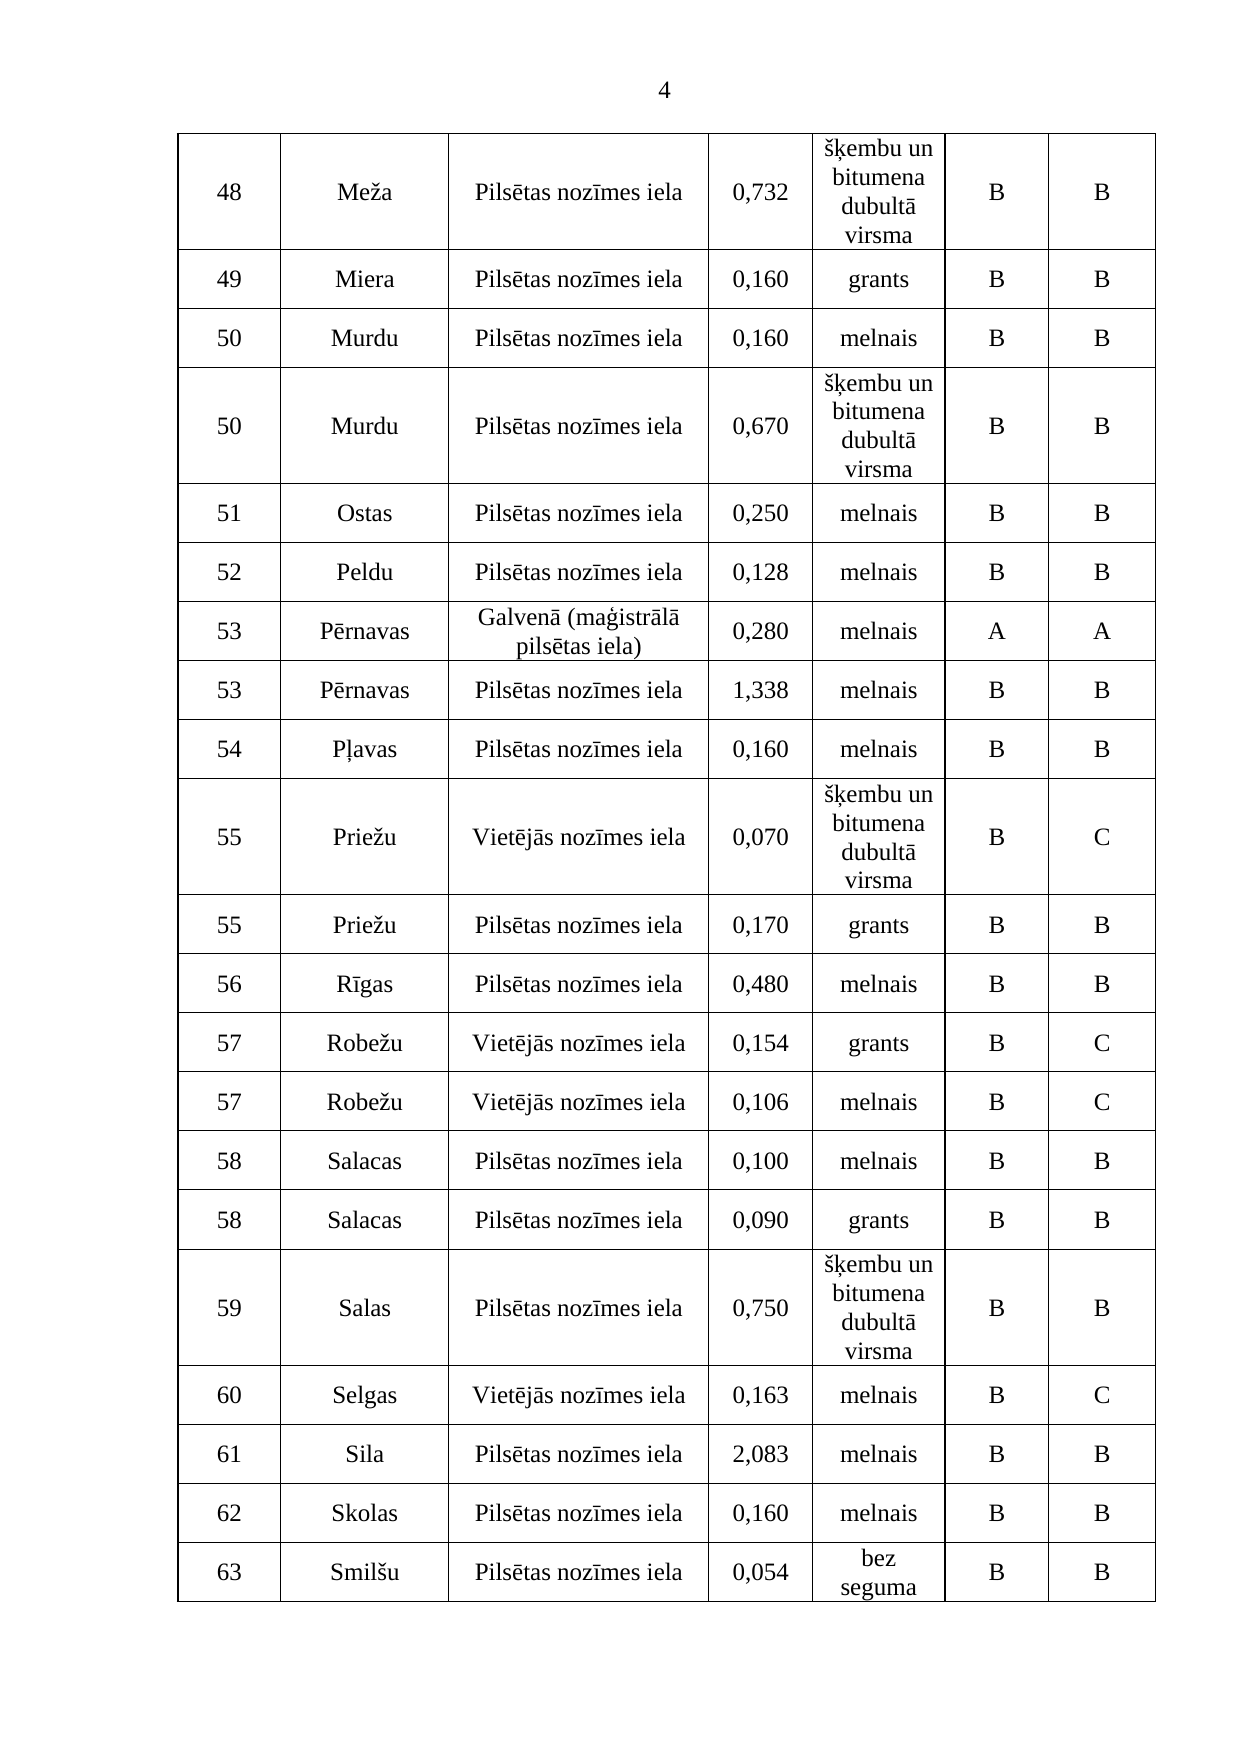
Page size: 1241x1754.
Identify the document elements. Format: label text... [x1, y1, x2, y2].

table_cell melnais [813, 543, 944, 601]
table_cell B [1049, 134, 1155, 248]
table_cell Pilsētas nozīmes iela [449, 484, 708, 542]
table_cell B [1049, 1425, 1155, 1483]
table_cell melnais [813, 1366, 944, 1423]
table_cell 0,750 [709, 1250, 812, 1364]
table_cell B [946, 250, 1048, 308]
table_cell 61 [179, 1425, 280, 1483]
table_cell 0,160 [709, 309, 812, 367]
table_cell Robežu [281, 1072, 448, 1130]
table_cell 53 [179, 661, 280, 719]
table_cell 0,106 [709, 1072, 812, 1130]
table_cell Robežu [281, 1013, 448, 1071]
table_cell Vietējās nozīmes iela [449, 1366, 708, 1423]
table_cell melnais [813, 1425, 944, 1483]
table_cell 59 [179, 1250, 280, 1364]
table_cell Pilsētas nozīmes iela [449, 1250, 708, 1364]
table_cell Pilsētas nozīmes iela [449, 895, 708, 953]
table_cell 2,083 [709, 1425, 812, 1483]
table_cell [449, 1543, 708, 1601]
table_cell B [1049, 484, 1155, 542]
table_cell grants [813, 895, 944, 953]
table_cell 62 [179, 1484, 280, 1542]
table_cell 57 [179, 1072, 280, 1130]
table_cell Pilsētas nozīmes iela [449, 661, 708, 719]
table_cell 0,280 [709, 602, 812, 660]
table_cell 54 [179, 720, 280, 778]
table_cell 0,670 [709, 368, 812, 483]
table_cell Salacas [281, 1190, 448, 1248]
table_cell 0,090 [709, 1190, 812, 1248]
table_cell B [1049, 720, 1155, 778]
table_cell A [1049, 602, 1155, 660]
table_cell B [946, 1366, 1048, 1423]
table_cell 60 [179, 1366, 280, 1423]
table_cell 0,128 [709, 543, 812, 601]
table_cell B [946, 543, 1048, 601]
table_cell melnais [813, 1131, 944, 1189]
table_cell B [946, 720, 1048, 778]
table_cell Pilsētas nozīmes iela [449, 1484, 708, 1542]
table_cell Skolas [281, 1484, 448, 1542]
table_cell Pilsētas nozīmes iela [449, 250, 708, 308]
table_cell B [1049, 543, 1155, 601]
table_cell melnais [813, 661, 944, 719]
table_cell B [1049, 1190, 1155, 1248]
table_cell 1,338 [709, 661, 812, 719]
table_cell Vietējās nozīmes iela [449, 779, 708, 894]
table_cell A [946, 602, 1048, 660]
table_cell melnais [813, 309, 944, 367]
table_cell grants [813, 1190, 944, 1248]
table_cell B [1049, 1131, 1155, 1189]
table_cell 56 [179, 954, 280, 1012]
table_cell Salas [281, 1250, 448, 1364]
table_cell Pilsētas nozīmes iela [449, 954, 708, 1012]
table_cell 0,054 [709, 1543, 812, 1601]
table_cell Peldu [281, 543, 448, 601]
table_cell melnais [813, 1484, 944, 1542]
table_cell 0,100 [709, 1131, 812, 1189]
table_cell Salacas [281, 1131, 448, 1189]
table_cell 0,250 [709, 484, 812, 542]
table_cell B [946, 895, 1048, 953]
table_cell 48 [179, 134, 280, 248]
table_cell B [1049, 661, 1155, 719]
table_cell Sila [281, 1425, 448, 1483]
table_cell Meža [281, 134, 448, 248]
table_cell grants [813, 250, 944, 308]
table_cell C [1049, 1366, 1155, 1423]
table_cell Murdu [281, 368, 448, 483]
table_cell šķembu un bitumena dubultā virsma [813, 1250, 944, 1364]
table_cell 0,163 [709, 1366, 812, 1423]
table_cell melnais [813, 602, 944, 660]
table_cell Pērnavas [281, 602, 448, 660]
table_cell B [1049, 250, 1155, 308]
table_cell Vietējās nozīmes iela [449, 1072, 708, 1130]
table_cell B [1049, 368, 1155, 483]
table_cell 0,480 [709, 954, 812, 1012]
table_cell 0,160 [709, 720, 812, 778]
table_cell B [946, 134, 1048, 248]
table_cell Smilšu [281, 1543, 448, 1601]
table_cell Priežu [281, 895, 448, 953]
table_cell B [1049, 954, 1155, 1012]
table_cell B [1049, 895, 1155, 953]
table_cell 50 [179, 309, 280, 367]
table_cell 57 [179, 1013, 280, 1071]
table_cell B [946, 368, 1048, 483]
table_cell B [946, 1013, 1048, 1071]
table_cell melnais [813, 484, 944, 542]
table_cell Pilsētas nozīmes iela [449, 1190, 708, 1248]
table_cell B [946, 484, 1048, 542]
table_cell 55 [179, 895, 280, 953]
table_cell 0,732 [709, 134, 812, 248]
table_cell Selgas [281, 1366, 448, 1423]
table_cell melnais [813, 720, 944, 778]
table_cell B [946, 1072, 1048, 1130]
table_cell Rīgas [281, 954, 448, 1012]
table_cell B [946, 1425, 1048, 1483]
table_cell 0,154 [709, 1013, 812, 1071]
table_cell 49 [179, 250, 280, 308]
table_cell B [946, 1131, 1048, 1189]
table_cell B [946, 1190, 1048, 1248]
table_cell Ostas [281, 484, 448, 542]
table_cell Pļavas [281, 720, 448, 778]
table_cell 52 [179, 543, 280, 601]
table_cell B [946, 1484, 1048, 1542]
table_cell B [946, 1250, 1048, 1364]
table_cell Miera [281, 250, 448, 308]
table_cell melnais [813, 954, 944, 1012]
table_cell B [1049, 1543, 1155, 1601]
table_cell C [1049, 1072, 1155, 1130]
table_cell B [946, 954, 1048, 1012]
table_cell Pilsētas nozīmes iela [449, 1131, 708, 1189]
table_cell Murdu [281, 309, 448, 367]
table_cell B [1049, 1484, 1155, 1542]
table_cell 0,170 [709, 895, 812, 953]
table_cell B [946, 309, 1048, 367]
table_cell 58 [179, 1131, 280, 1189]
table_cell Pilsētas nozīmes iela [449, 1425, 708, 1483]
table_cell C [1049, 1013, 1155, 1071]
table_cell 63 [179, 1543, 280, 1601]
table_cell B [1049, 1250, 1155, 1364]
table_cell šķembu un bitumena dubultā virsma [813, 779, 944, 894]
table_cell B [946, 1543, 1048, 1601]
table_cell Pilsētas nozīmes iela [449, 543, 708, 601]
table_cell 58 [179, 1190, 280, 1248]
table_cell 0,070 [709, 779, 812, 894]
table_cell 0,160 [709, 250, 812, 308]
table_cell 53 [179, 602, 280, 660]
table_cell C [1049, 779, 1155, 894]
table_cell melnais [813, 1072, 944, 1130]
table_cell Priežu [281, 779, 448, 894]
table_cell B [1049, 309, 1155, 367]
table_cell šķembu un bitumena dubultā virsma [813, 134, 944, 248]
table_cell Pilsētas nozīmes iela [449, 368, 708, 483]
table_cell B [946, 661, 1048, 719]
table_cell 51 [179, 484, 280, 542]
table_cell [449, 134, 708, 248]
table_cell šķembu un bitumena dubultā virsma [813, 368, 944, 483]
table_cell 55 [179, 779, 280, 894]
table_cell Pērnavas [281, 661, 448, 719]
table_cell grants [813, 1013, 944, 1071]
table_cell B [946, 779, 1048, 894]
table_cell bez seguma [813, 1543, 944, 1601]
table_cell 50 [179, 368, 280, 483]
table_cell Pilsētas nozīmes iela [449, 309, 708, 367]
table_cell Vietējās nozīmes iela [449, 1013, 708, 1071]
table_cell Galvenā (maģistrālā pilsētas iela) [449, 602, 708, 660]
table_cell Pilsētas nozīmes iela [449, 720, 708, 778]
table_cell 0,160 [709, 1484, 812, 1542]
